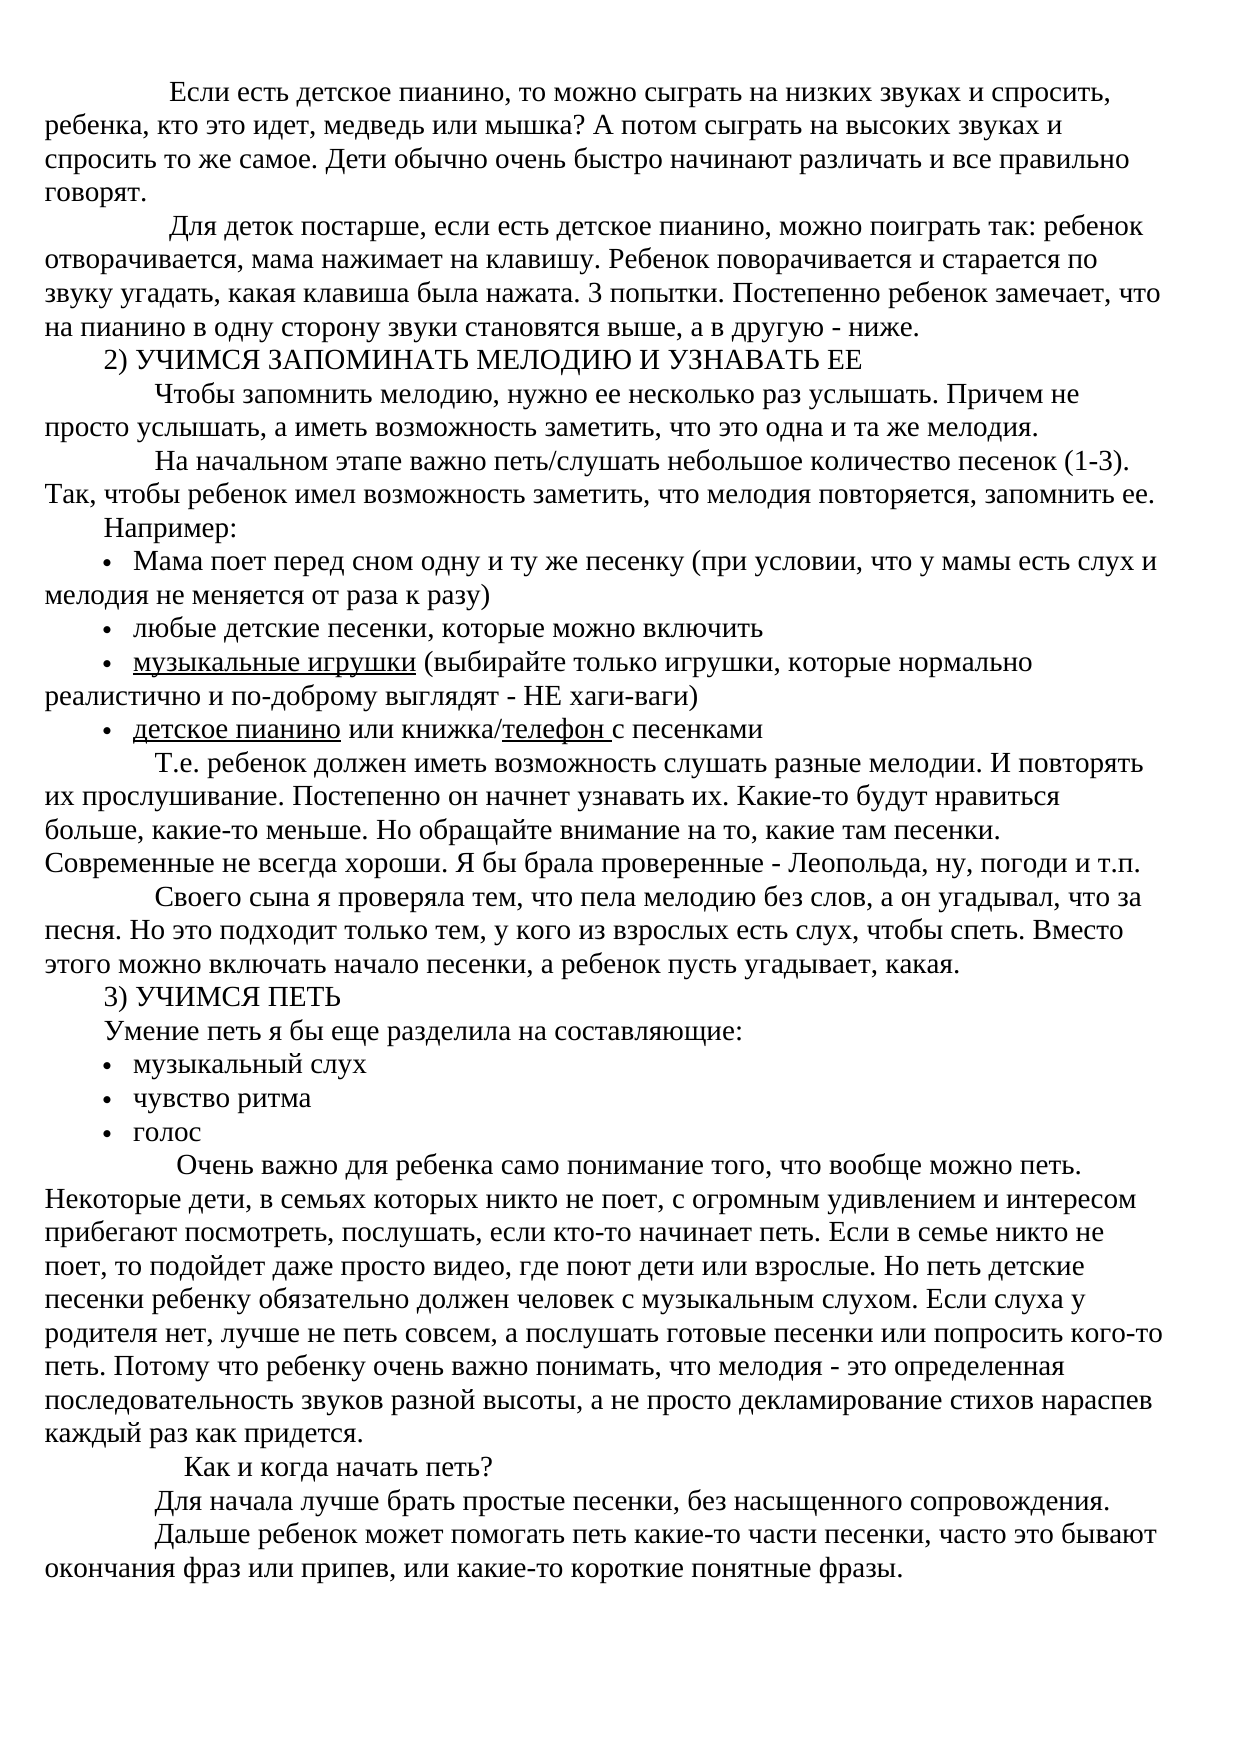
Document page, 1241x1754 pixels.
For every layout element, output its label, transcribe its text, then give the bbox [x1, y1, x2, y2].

text Умение петь я бы еще разделила на составляющие: [44, 1013, 1167, 1047]
text 3) УЧИМСЯ ПЕТЬ [44, 979, 1167, 1013]
list Мама поет перед сном одну и ту же песенку (при условии, что у мамы есть слух и мелодия не меняется от раза к разу) [44, 543, 1167, 611]
list любые детские песенки, которые можно включить [44, 611, 1167, 644]
text 2) УЧИМСЯ ЗАПОМИНАТЬ МЕЛОДИЮ И УЗНАВАТЬ ЕЕ [44, 342, 1167, 376]
text Т.е. ребенок должен иметь возможность слушать разные мелодии. И повторять их прослушивание. Постепенно он начнет узнавать их. Какие-то будут нравиться больше, какие-то меньше. Но обращайте внимание на то, какие там песенки. Современные не всегда хороши. Я бы брала проверенные - Леопольда, ну, погоди и т.п. [44, 745, 1167, 879]
text Как и когда начать петь? [44, 1449, 1167, 1483]
text Например: [44, 510, 1167, 543]
list чувство ритма [44, 1080, 1167, 1114]
text Если есть детское пианино, то можно сыграть на низких звуках и спросить, ребенка, кто это идет, медведь или мышка? А потом сыграть на высоких звуках и спросить то же самое. Дети обычно очень быстро начинают различать и все правильно говорят. [44, 74, 1167, 208]
text На начальном этапе важно петь/слушать небольшое количество песенок (1-3). Так, чтобы ребенок имел возможность заметить, что мелодия повторяется, запомнить ее. [44, 443, 1167, 510]
text Очень важно для ребенка само понимание того, что вообще можно петь. Некоторые дети, в семьях которых никто не поет, с огромным удивлением и интересом прибегают посмотреть, послушать, если кто-то начинает петь. Если в семье никто не поет, то подойдет даже просто видео, где поют дети или взрослые. Но петь детские песенки ребенку обязательно должен человек с музыкальным слухом. Если слуха у родителя нет, лучше не петь совсем, а послушать готовые песенки или попросить кого-то петь. Потому что ребенку очень важно понимать, что мелодия - это определенная последовательность звуков разной высоты, а не просто декламирование стихов нараспев каждый раз как придется. [44, 1147, 1167, 1449]
text Для начала лучше брать простые песенки, без насыщенного сопровождения. [44, 1483, 1167, 1516]
text Своего сына я проверяла тем, что пела мелодию без слов, а он угадывал, что за песня. Но это подходит только тем, у кого из взрослых есть слух, чтобы спеть. Вместо этого можно включать начало песенки, а ребенок пусть угадывает, какая. [44, 879, 1167, 979]
list голос [44, 1114, 1167, 1147]
list детское пианино или книжка/телефон с песенками [44, 711, 1167, 745]
text Дальше ребенок может помогать петь какие-то части песенки, часто это бывают окончания фраз или припев, или какие-то короткие понятные фразы. [44, 1516, 1167, 1583]
list музыкальные игрушки (выбирайте только игрушки, которые нормально реалистично и по-доброму выглядят - НЕ хаги-ваги) [44, 644, 1167, 711]
list музыкальный слух [44, 1047, 1167, 1080]
text Для деток постарше, если есть детское пианино, можно поиграть так: ребенок отворачивается, мама нажимает на клавишу. Ребенок поворачивается и старается по звуку угадать, какая клавиша была нажата. 3 попытки. Постепенно ребенок замечает, что на пианино в одну сторону звуки становятся выше, а в другую - ниже. [44, 208, 1167, 342]
text Чтобы запомнить мелодию, нужно ее несколько раз услышать. Причем не просто услышать, а иметь возможность заметить, что это одна и та же мелодия. [44, 376, 1167, 443]
